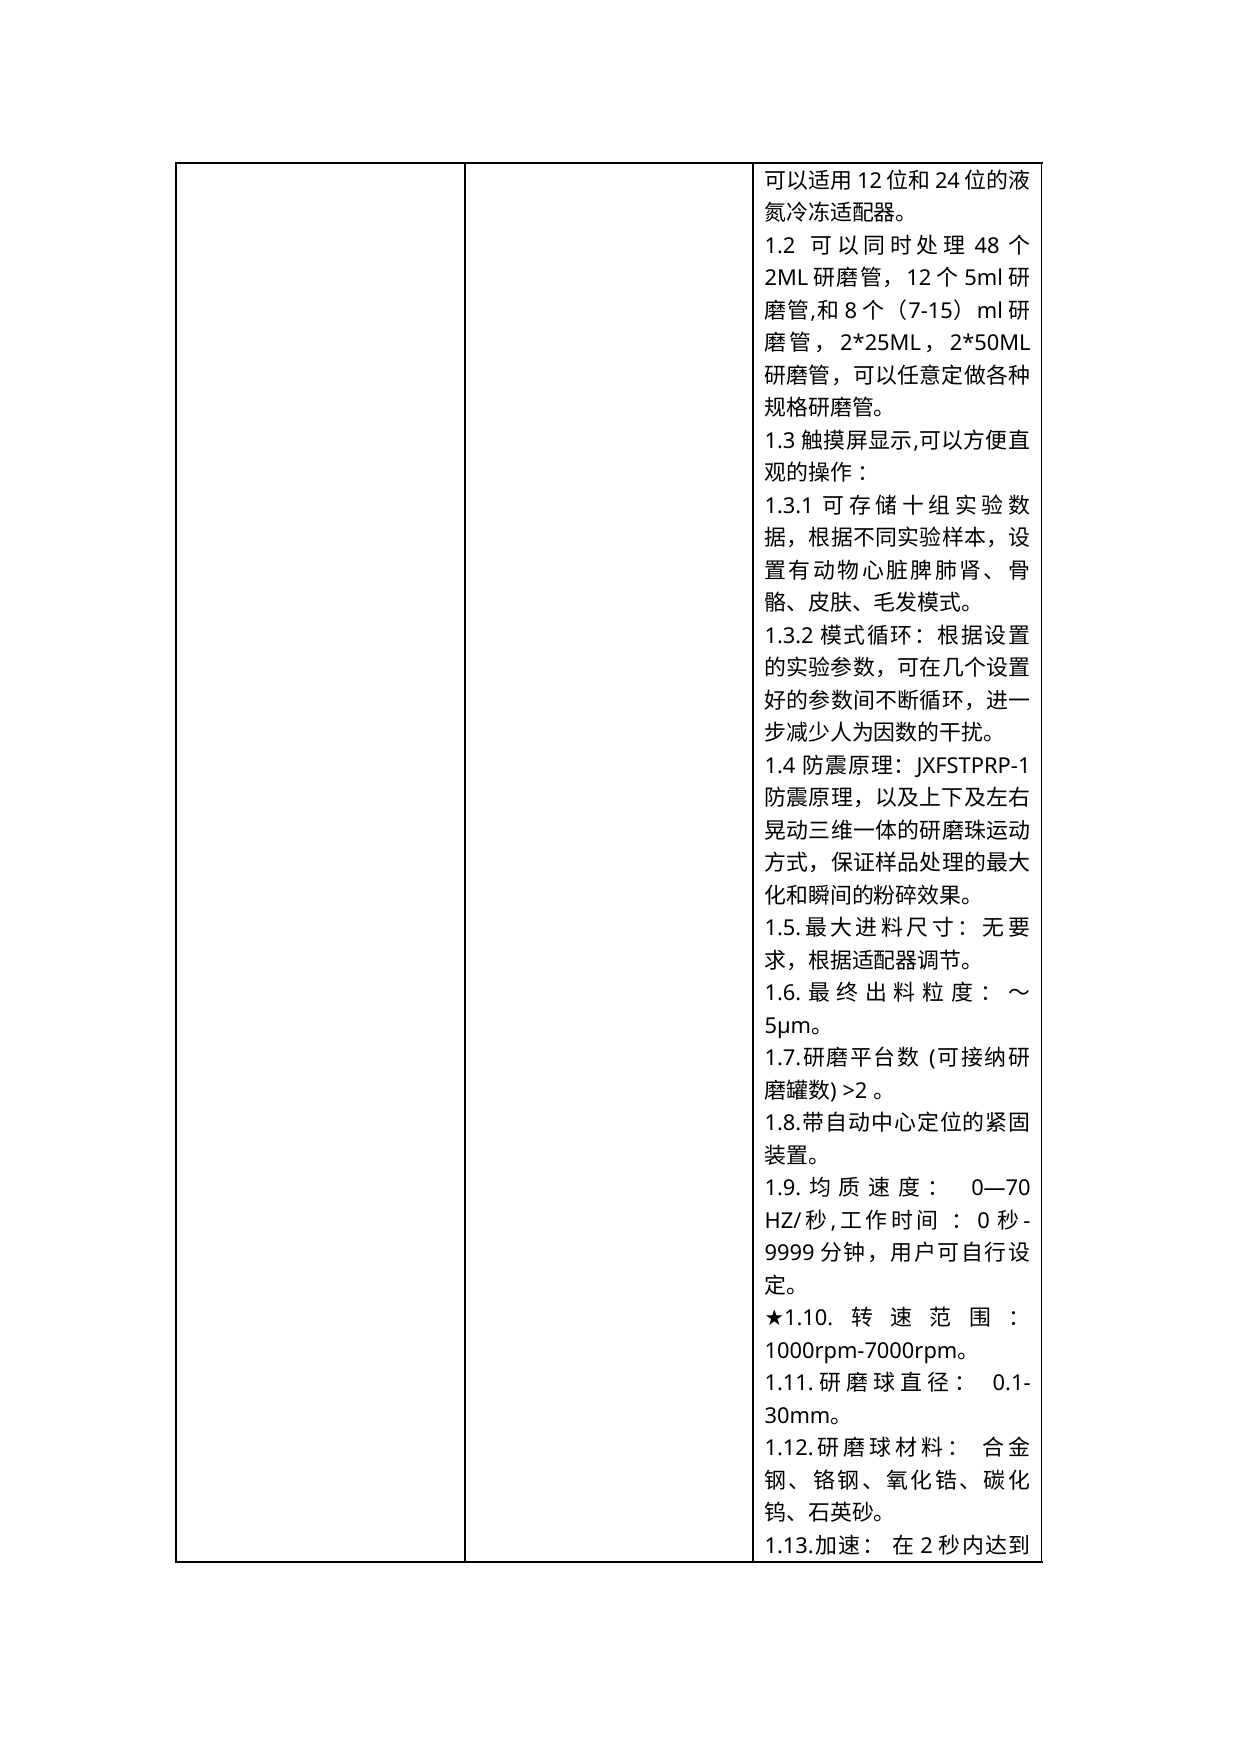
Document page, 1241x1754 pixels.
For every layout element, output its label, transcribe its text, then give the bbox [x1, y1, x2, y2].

table_cell 3 [177, 164, 464, 1561]
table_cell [754, 164, 1041, 1561]
table_cell [466, 164, 752, 1561]
